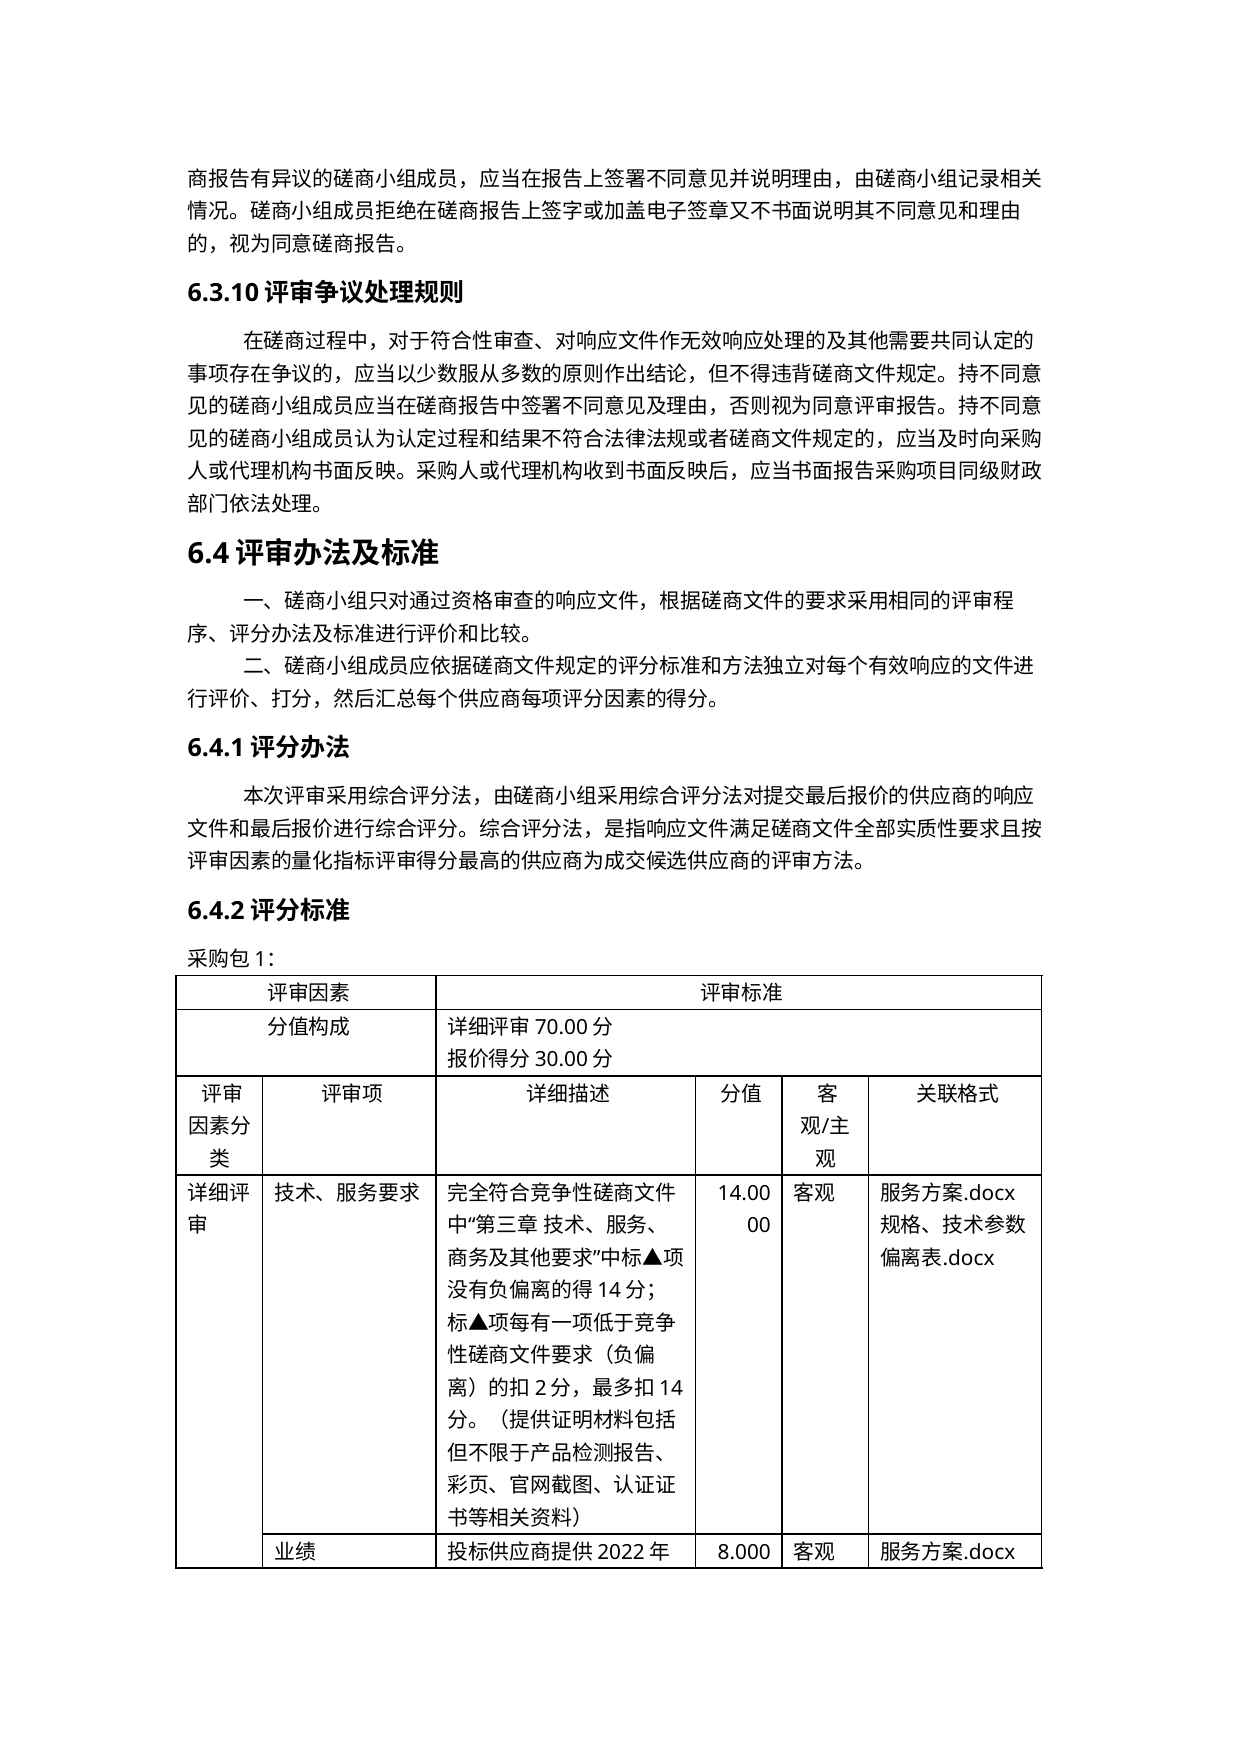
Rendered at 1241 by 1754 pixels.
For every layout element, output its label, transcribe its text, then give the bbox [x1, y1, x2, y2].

table_cell 完全符合竞争性磋商文件 中“第三章 技术、服务、商务及其他要求”中标▲项没有负偏离的得14分；标▲项每有一项低于竞争性磋商文件要求（负偏离）的扣2分，最多扣14分。（提供证明材料包括但不限于产品检测报告、彩页、官网截图、认证证书等相关资料） [437, 1176, 695, 1533]
text 6.4.2评分标准 [187, 877, 1053, 942]
table_cell 分值构成 [177, 1010, 435, 1075]
table_header 评审标准 [437, 976, 1041, 1008]
table_cell 客观/主观 [783, 1077, 868, 1174]
table_cell 服务方案.docx [869, 1535, 1041, 1567]
text 6.3.10评审争议处理规则 [187, 259, 1053, 324]
text 二、磋商小组成员应依据磋商文件规定的评分标准和方法独立对每个有效响应的文件进行评价、打分，然后汇总每个供应商每项评分因素的得分。 [187, 649, 1053, 714]
table_cell 详细描述 [437, 1077, 695, 1174]
table_cell 分值 [696, 1077, 781, 1174]
table_cell 技术、服务要求 [263, 1176, 435, 1533]
table_cell 评审项 [263, 1077, 435, 1174]
table_cell 详细评审70.00分 报价得分30.00分 [437, 1010, 1041, 1075]
table_cell 业绩 [263, 1535, 435, 1567]
text 采购包1： [187, 942, 1053, 974]
table_header 评审因素 [177, 976, 435, 1008]
table_cell 详细评审 [177, 1176, 262, 1567]
table_cell 客观 [783, 1176, 868, 1533]
text 一、磋商小组只对通过资格审查的响应文件，根据磋商文件的要求采用相同的评审程序、评分办法及标准进行评价和比较。 [187, 584, 1053, 649]
text 6.4.1评分办法 [187, 714, 1053, 779]
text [187, 162, 1053, 259]
text 6.4评审办法及标准 [187, 519, 1053, 584]
table_cell 14.0000 [696, 1176, 781, 1533]
table_cell 客观 [783, 1535, 868, 1567]
table_cell 8.0000 [696, 1535, 781, 1567]
table_cell 服务方案.docx 规格、技术参数偏离表.docx [869, 1176, 1041, 1533]
table_cell 评审因素分类 [177, 1077, 262, 1174]
text 本次评审采用综合评分法，由磋商小组采用综合评分法对提交最后报价的供应商的响应文件和最后报价进行综合评分。综合评分法，是指响应文件满足磋商文件全部实质性要求且按评审因素的量化指标评审得分最高的供应商为成交候选供应商的评审方法。 [187, 779, 1053, 877]
text 在磋商过程中，对于符合性审查、对响应文件作无效响应处理的及其他需要共同认定的事项存在争议的，应当以少数服从多数的原则作出结论，但不得违背磋商文件规定。持不同意见的磋商小组成员应当在磋商报告中签署不同意见及理由，否则视为同意评审报告。持不同意见的磋商小组成员认为认定过程和结果不符合法律法规或者磋商文件规定的，应当及时向采购人或代理机构书面反映。采购人或代理机构收到书面反映后，应当书面报告采购项目同级财政部门依法处理。 [187, 324, 1053, 519]
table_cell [437, 1535, 695, 1567]
table_cell 关联格式 [869, 1077, 1041, 1174]
